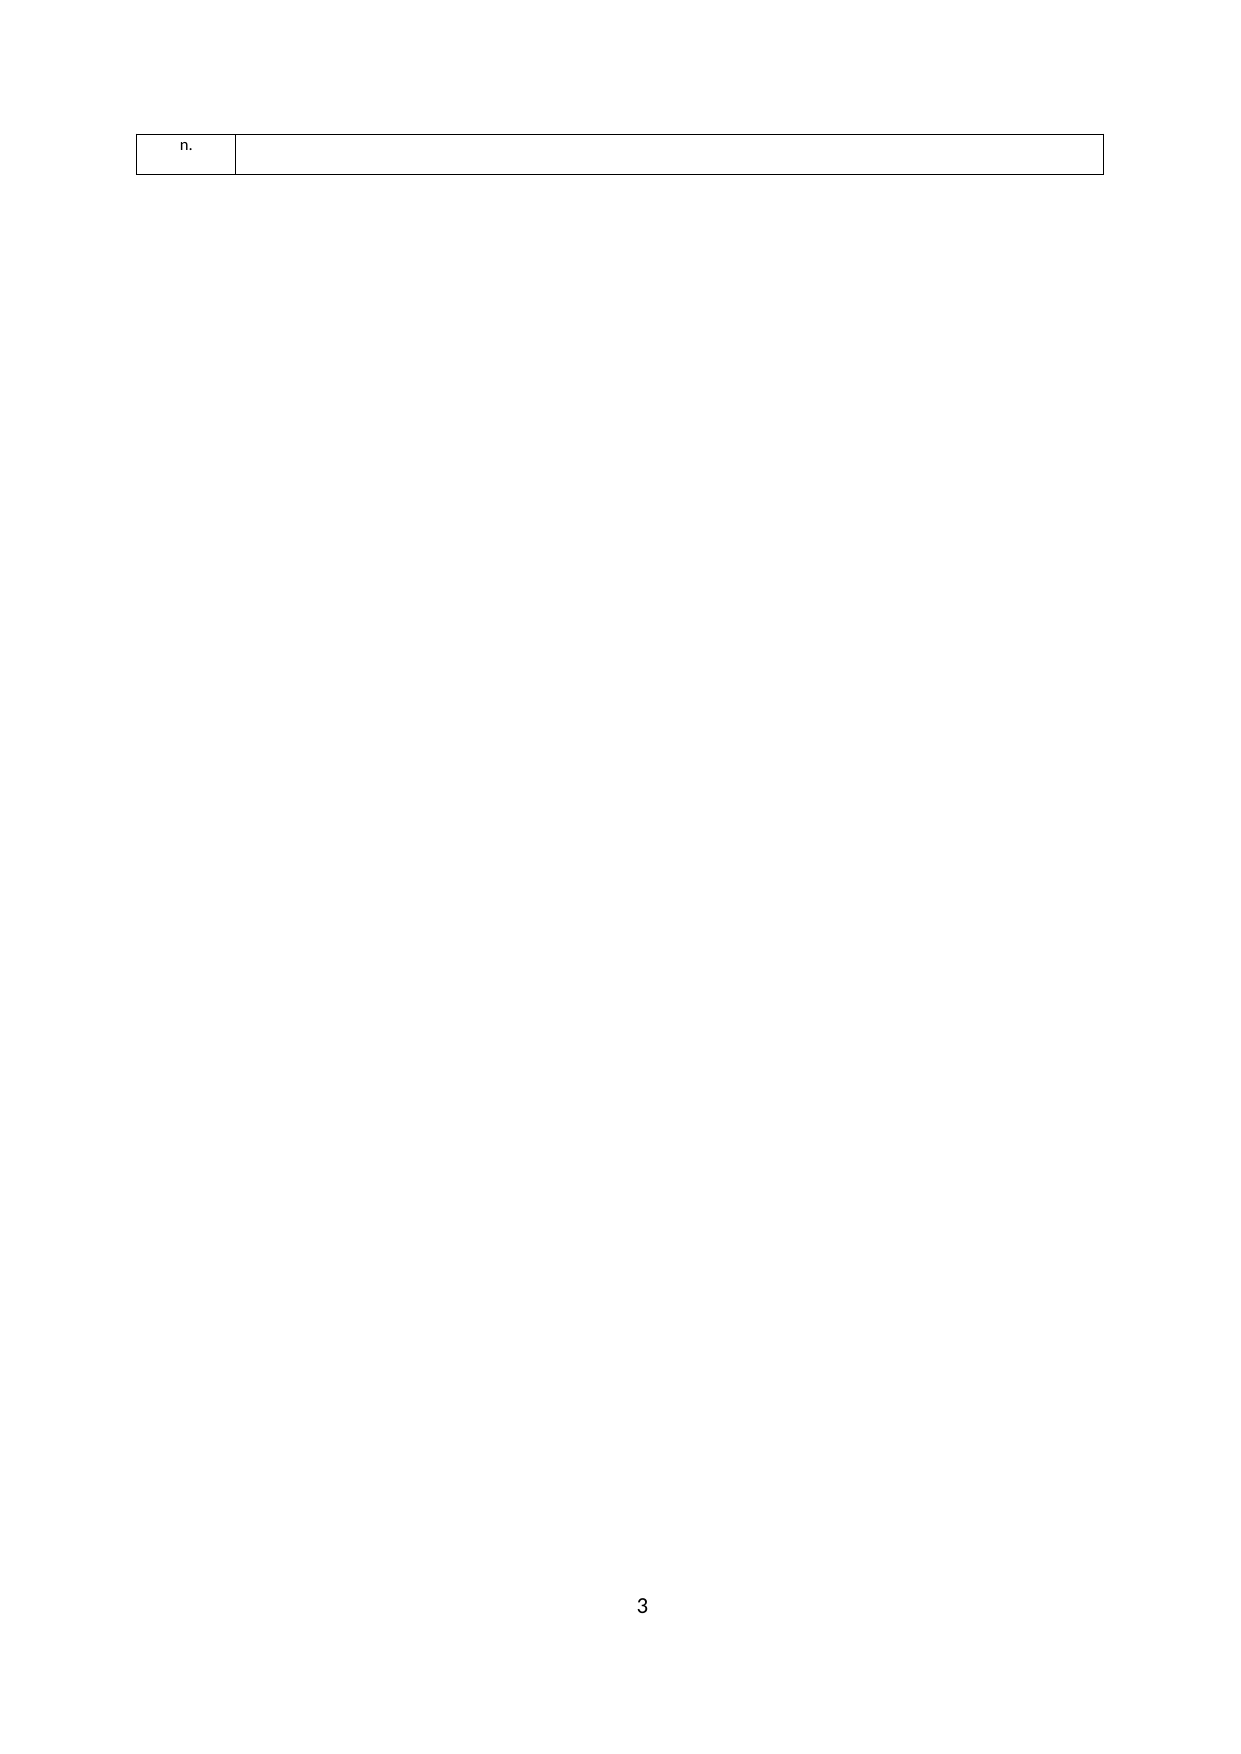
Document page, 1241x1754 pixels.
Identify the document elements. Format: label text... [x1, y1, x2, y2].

table_cell n. [137, 135, 235, 173]
table_cell [236, 135, 1103, 173]
